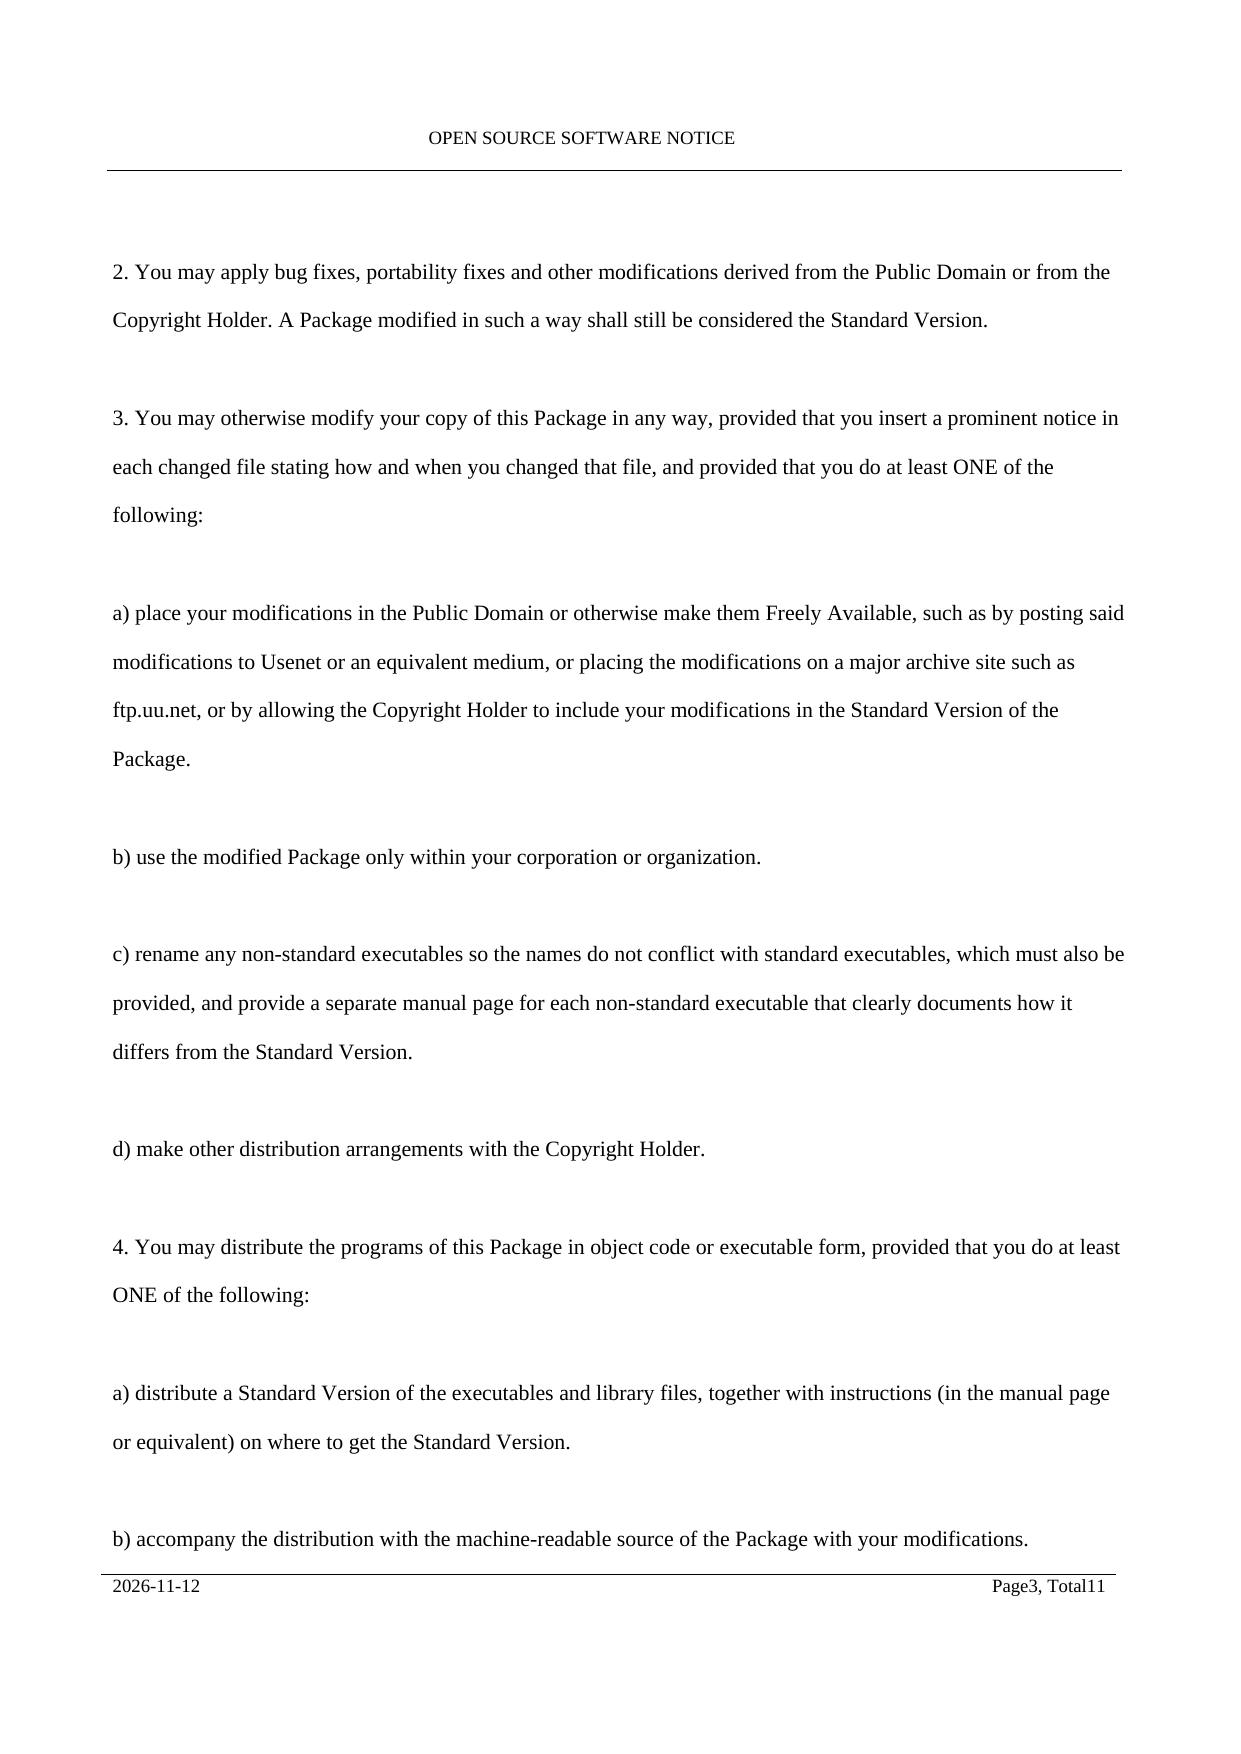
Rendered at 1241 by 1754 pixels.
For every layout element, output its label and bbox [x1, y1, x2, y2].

text [112, 206, 1128, 1555]
